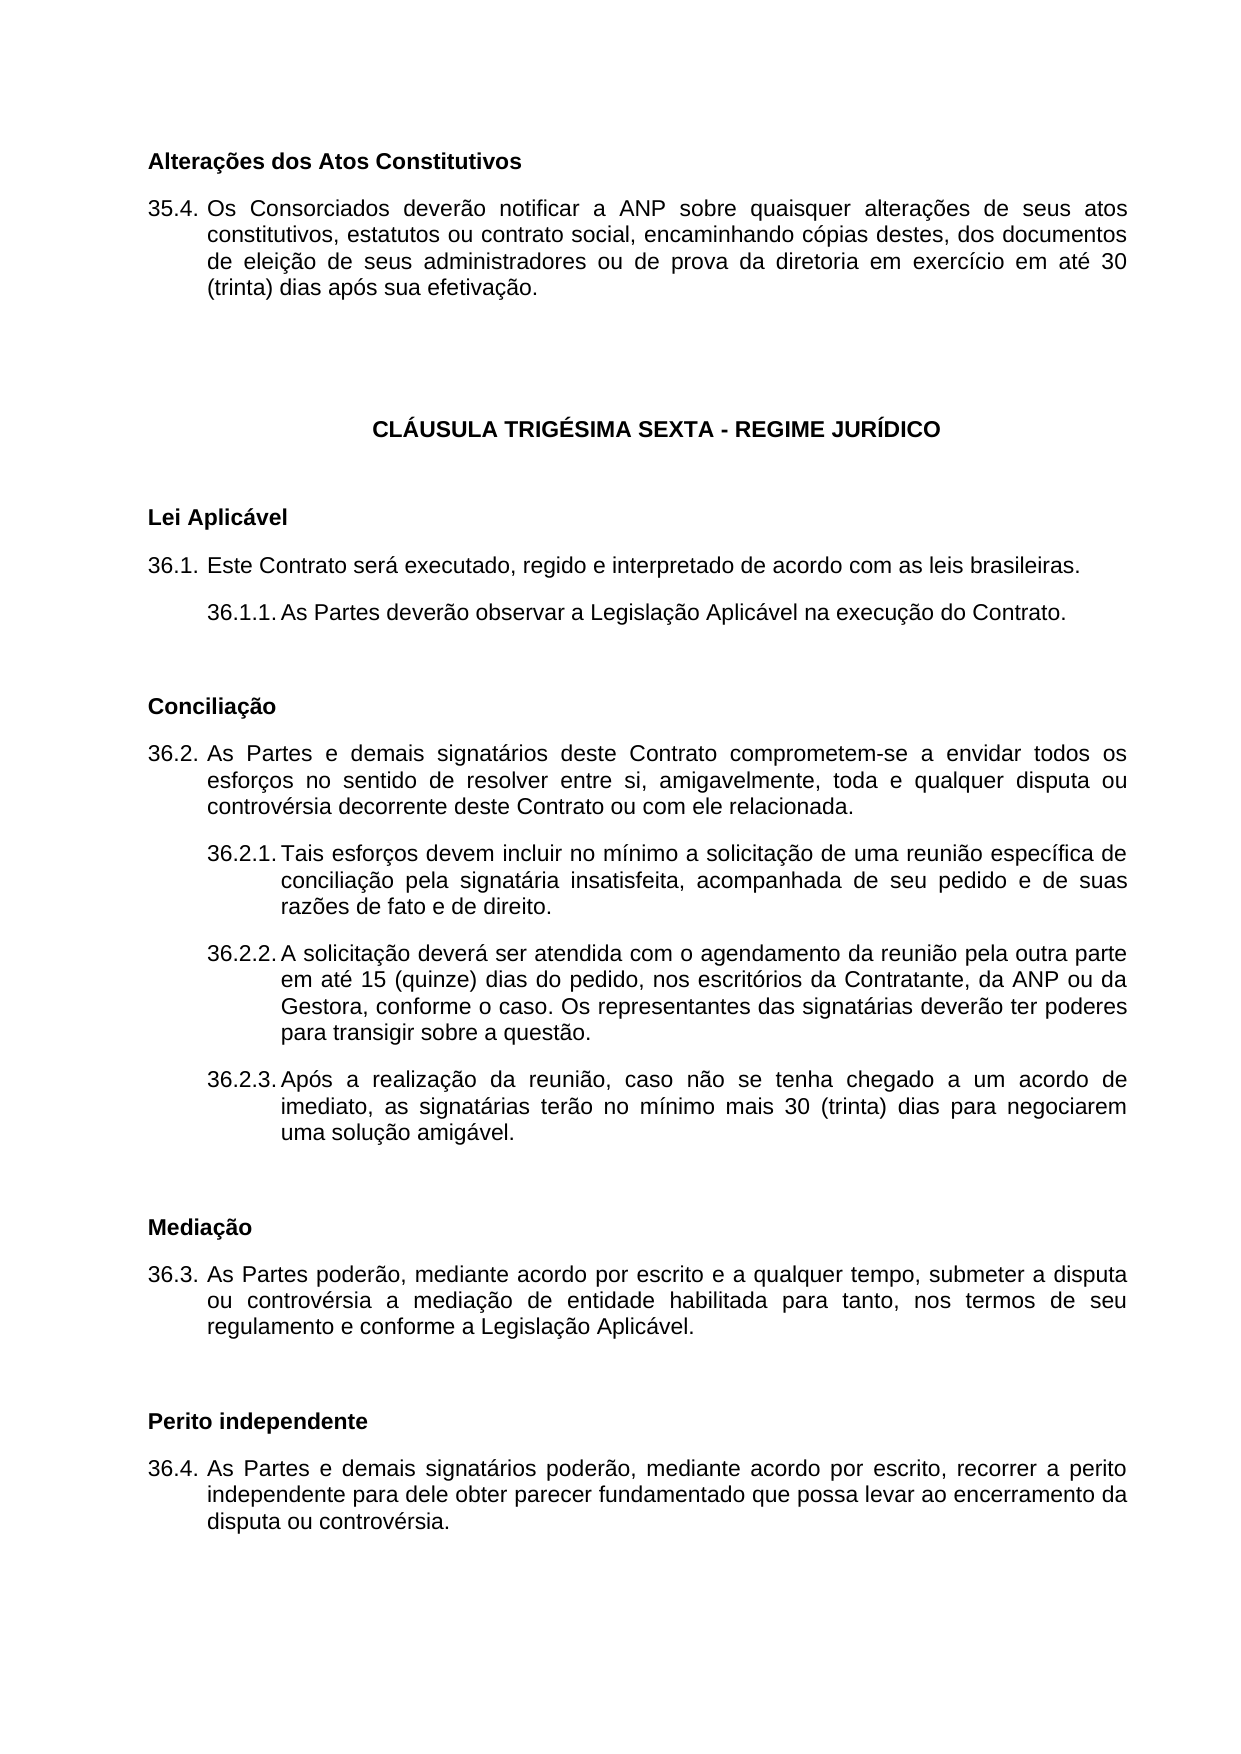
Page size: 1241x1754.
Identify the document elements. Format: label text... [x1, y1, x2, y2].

text Mediação [148, 1213, 1128, 1240]
text As Partes deverão observar a Legislação Aplicável na execução do Contrato. [207, 599, 1128, 625]
text Conciliação [148, 693, 1128, 719]
text Os Consorciados deverão notificar a ANP sobre quaisquer alterações de seus atos constitutivos, estatutos ou contrato social, encaminhando cópias destes, dos documentos de eleição de seus administradores ou de prova da diretoria em exercício em até 30 (trinta) dias após sua efetivação. [148, 195, 1128, 300]
text Perito independente [148, 1408, 1128, 1434]
text As Partes e demais signatários deste Contrato comprometem-se a envidar todos os esforços no sentido de resolver entre si, amigavelmente, toda e qualquer disputa ou controvérsia decorrente deste Contrato ou com ele relacionada. [148, 740, 1128, 819]
text Este Contrato será executado, regido e interpretado de acordo com as leis brasileiras. [148, 552, 1128, 578]
text As Partes e demais signatários poderão, mediante acordo por escrito, recorrer a perito independente para dele obter parecer fundamentado que possa levar ao encerramento da disputa ou controvérsia. [148, 1455, 1128, 1534]
text Cláusula Trigésima Sexta - Regime Jurídico [148, 416, 1128, 442]
text A solicitação deverá ser atendida com o agendamento da reunião pela outra parte em até 15 (quinze) dias do pedido, nos escritórios da Contratante, da ANP ou da Gestora, conforme o caso. Os representantes das signatárias deverão ter poderes para transigir sobre a questão. [207, 940, 1128, 1046]
text As Partes poderão, mediante acordo por escrito e a qualquer tempo, submeter a disputa ou controvérsia a mediação de entidade habilitada para tanto, nos termos de seu regulamento e conforme a Legislação Aplicável. [148, 1261, 1128, 1340]
text Alterações dos Atos Constitutivos [148, 148, 1128, 174]
text Lei Aplicável [148, 504, 1128, 531]
text Tais esforços devem incluir no mínimo a solicitação de uma reunião específica de conciliação pela signatária insatisfeita, acompanhada de seu pedido e de suas razões de fato e de direito. [207, 840, 1128, 919]
text Após a realização da reunião, caso não se tenha chegado a um acordo de imediato, as signatárias terão no mínimo mais 30 (trinta) dias para negociarem uma solução amigável. [207, 1066, 1128, 1145]
